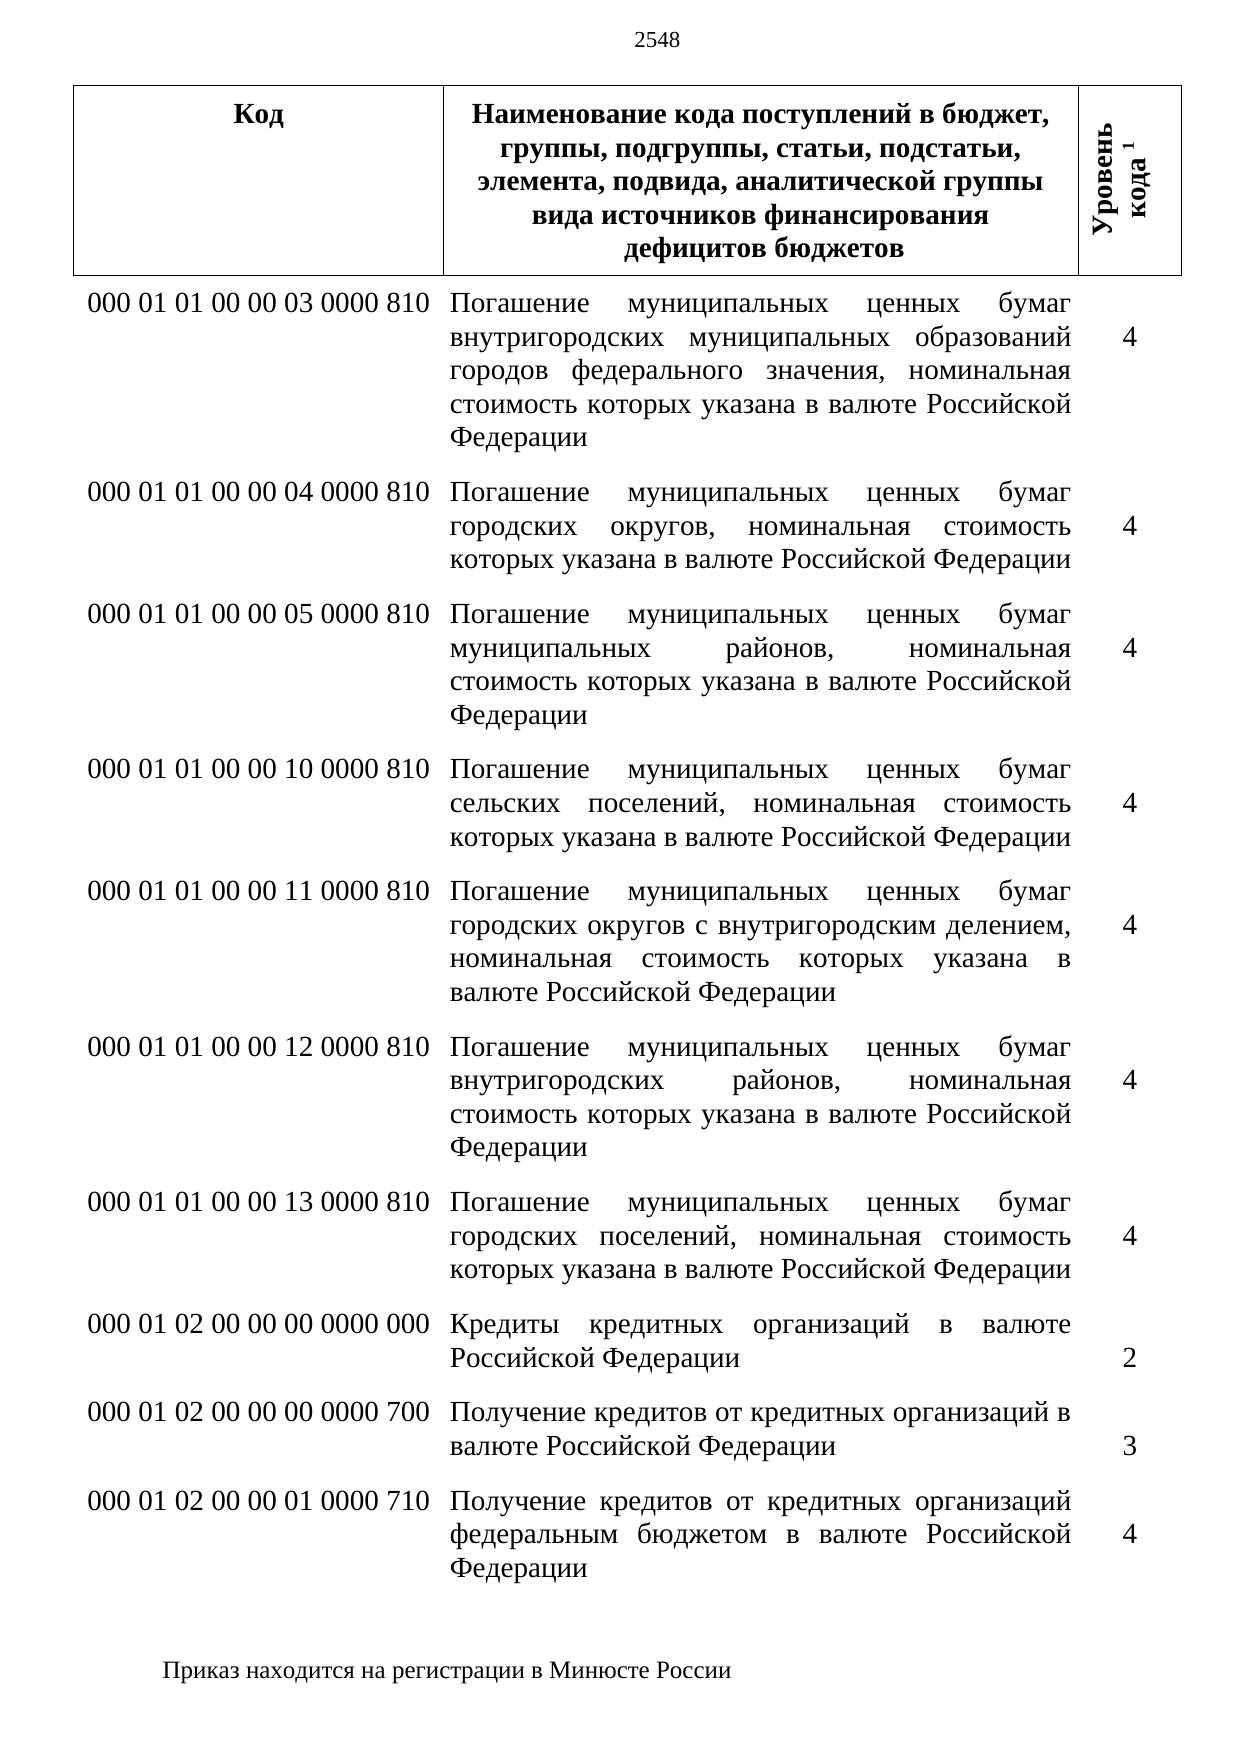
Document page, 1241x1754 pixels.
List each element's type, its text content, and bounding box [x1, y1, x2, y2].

table_cell Кредиты кредитных организаций в валюте Российской Федерации [443, 1296, 1078, 1384]
table_cell 4 [1078, 863, 1181, 1018]
table_cell Погашение муниципальных ценных бумаг сельских поселений, номинальная стоимость которых указана в валюте Российской Федерации [443, 741, 1078, 863]
table_cell Получение кредитов от кредитных организаций в валюте Российской Федерации [443, 1384, 1078, 1472]
table_cell Погашение муниципальных ценных бумаг внутригородских муниципальных образований городов федерального значения, номинальная стоимость которых указана в валюте Российской Федерации [443, 276, 1078, 464]
table_cell 000 01 02 00 00 00 0000 700 [74, 1384, 443, 1472]
table_cell 4 [1078, 741, 1181, 863]
table_cell 4 [1078, 1018, 1181, 1174]
table_cell 000 01 01 00 00 10 0000 810 [74, 741, 443, 863]
table_cell Получение кредитов от кредитных организаций федеральным бюджетом в валюте Российской Федерации [443, 1472, 1078, 1594]
table_header Уровень кода 1 [1079, 86, 1181, 275]
table_cell 000 01 01 00 00 03 0000 810 [74, 276, 443, 464]
table_cell 4 [1078, 1174, 1181, 1296]
table_cell 4 [1078, 464, 1181, 586]
table_cell 4 [1078, 1472, 1181, 1594]
table_cell 3 [1078, 1384, 1181, 1472]
table_cell 2 [1078, 1296, 1181, 1384]
table_cell Погашение муниципальных ценных бумаг городских округов, номинальная стоимость которых указана в валюте Российской Федерации [443, 464, 1078, 586]
table_cell 4 [1078, 276, 1181, 464]
table_cell 000 01 01 00 00 11 0000 810 [74, 863, 443, 1018]
table_cell 000 01 01 00 00 13 0000 810 [74, 1174, 443, 1296]
table_cell 000 01 01 00 00 05 0000 810 [74, 586, 443, 741]
table_cell 000 01 01 00 00 12 0000 810 [74, 1018, 443, 1174]
table_cell Погашение муниципальных ценных бумаг муниципальных районов, номинальная стоимость которых указана в валюте Российской Федерации [443, 586, 1078, 741]
table_header Код [74, 86, 443, 275]
table_cell 000 01 01 00 00 04 0000 810 [74, 464, 443, 586]
table_cell Погашение муниципальных ценных бумаг внутригородских районов, номинальная стоимость которых указана в валюте Российской Федерации [443, 1018, 1078, 1174]
table_cell 4 [1078, 586, 1181, 741]
table_cell Погашение муниципальных ценных бумаг городских поселений, номинальная стоимость которых указана в валюте Российской Федерации [443, 1174, 1078, 1296]
table_cell Погашение муниципальных ценных бумаг городских округов с внутригородским делением, номинальная стоимость которых указана в валюте Российской Федерации [443, 863, 1078, 1018]
table_cell 000 01 02 00 00 00 0000 000 [74, 1296, 443, 1384]
table_header Наименование кода поступлений в бюджет, группы, подгруппы, статьи, подстатьи, элемента, подвида, аналитической группы вида источников финансирования дефицитов бюджетов [444, 86, 1078, 275]
table_cell 000 01 02 00 00 01 0000 710 [74, 1472, 443, 1594]
